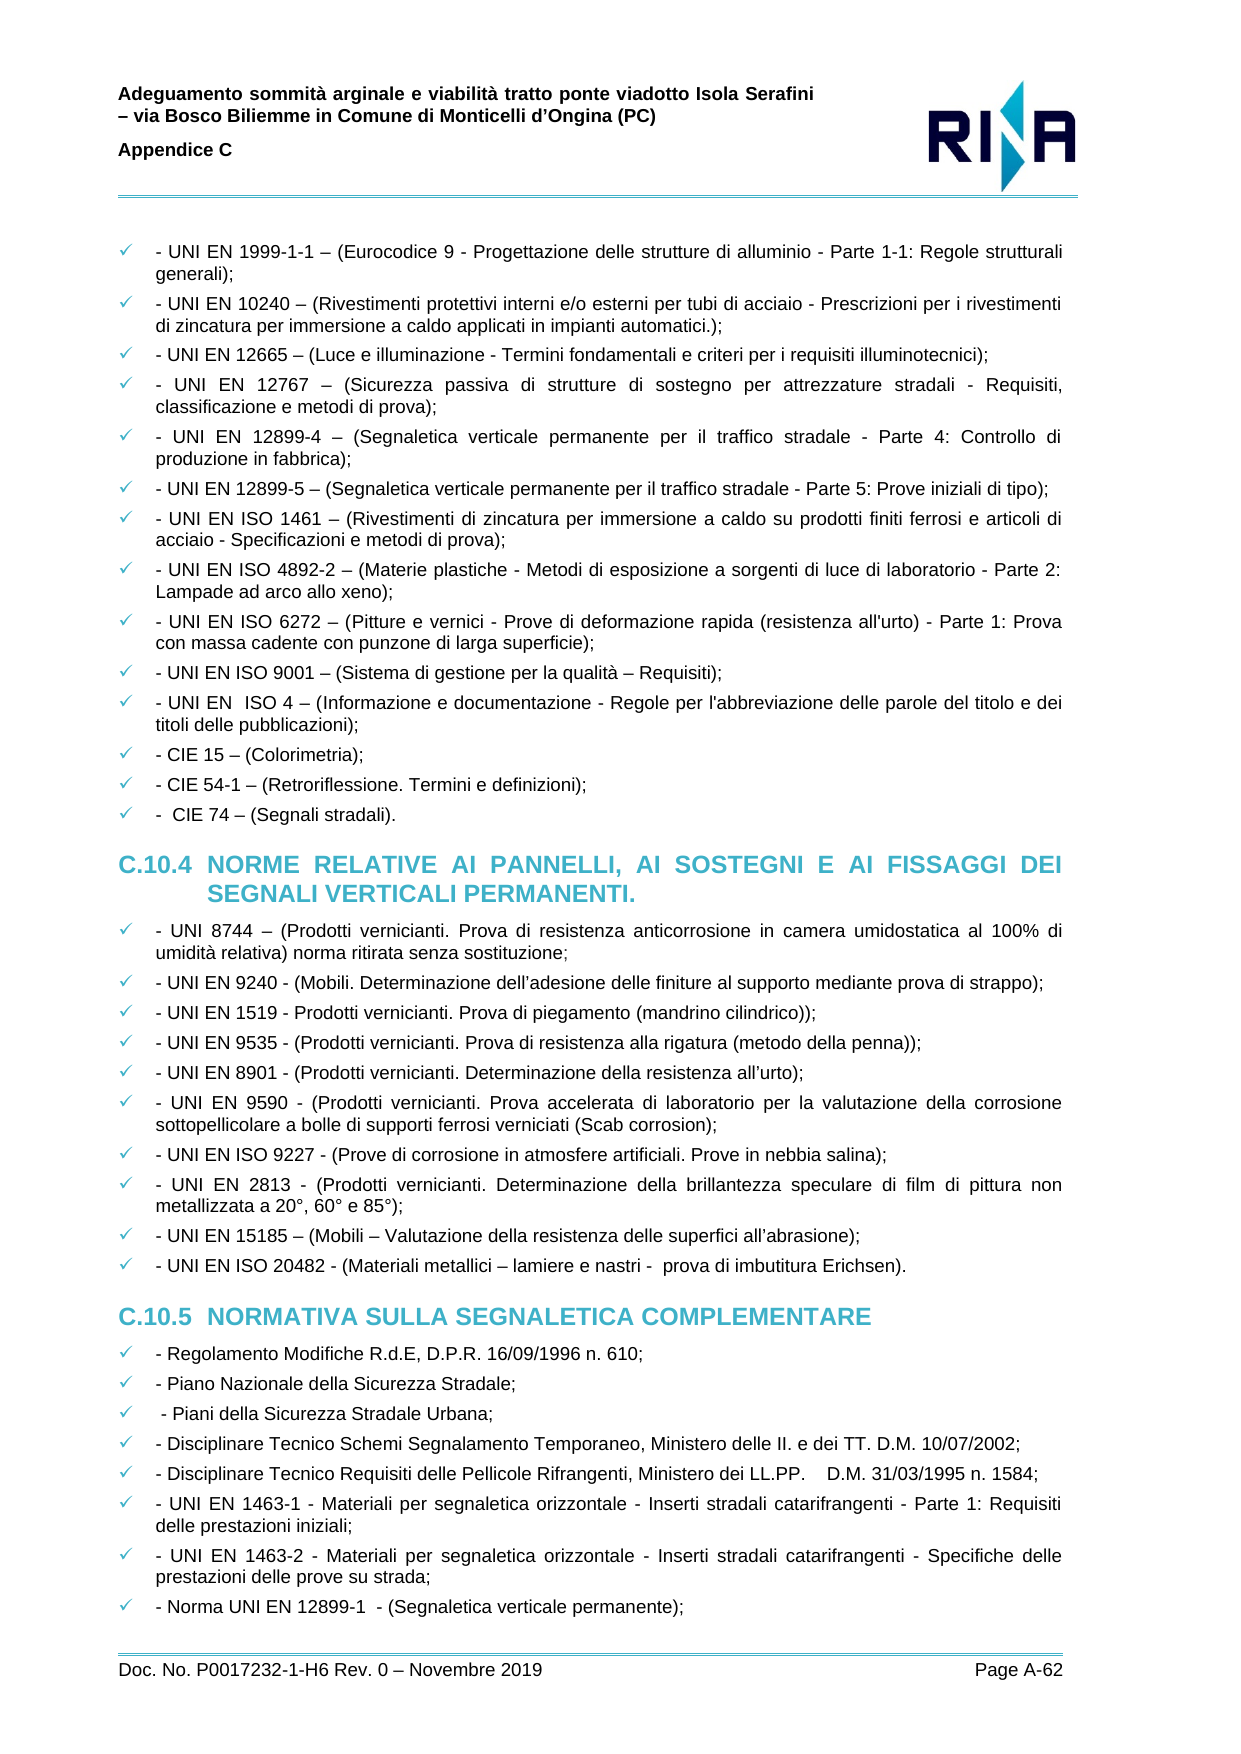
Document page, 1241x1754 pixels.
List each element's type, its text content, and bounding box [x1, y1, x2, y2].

text - Regolamento Modifiche R.d.E, D.P.R. 16/09/1996 n. 610; [118, 1343, 1063, 1364]
text - UNI EN ISO 6272 – (Pitture e vernici - Prove di deformazione rapida (resistenza all'urto) - Parte 1: Prova con massa cadente con punzone di larga superficie); [583, 632, 1063, 654]
text - UNI EN 12767 – (Sicurezza passiva di strutture di sostegno per attrezzature stradali - Requisiti, classificazione e metodi di prova); [118, 374, 350, 417]
text - Piani della Sicurezza Stradale Urbana; [118, 1403, 1063, 1424]
text - UNI EN ISO 4 – (Informazione e documentazione - Regole per l'abbreviazione delle parole del titolo e dei titoli delle pubblicazioni); [347, 714, 1063, 735]
text - Piano Nazionale della Sicurezza Stradale; [118, 1373, 1063, 1394]
text - UNI EN 1999-1-1 – (Eurocodice 9 - Progettazione delle strutture di alluminio - Parte 1-1: Regole strutturali generali); [118, 241, 1063, 284]
text - UNI EN 1463-2 - Materiali per segnaletica orizzontale - Inserti stradali catarifrangenti - Specifiche delle prestazioni delle prove su strada; [118, 1544, 1063, 1588]
text - UNI EN 9590 - (Prodotti vernicianti. Prova accelerata di laboratorio per la valutazione della corrosione sottopellicolare a bolle di supporti ferrosi verniciati (Scab corrosion); [118, 1092, 1063, 1135]
subtitle Normativa sulla segnaletica complementare [118, 1302, 1063, 1330]
text - UNI EN ISO 4892-2 – (Materie plastiche - Metodi di esposizione a sorgenti di luce di laboratorio - Parte 2: Lampade ad arco allo xeno); [118, 559, 1063, 602]
text - UNI EN ISO 20482 - (Materiali metallici – lamiere e nastri - prova di imbutitura Erichsen). [118, 1255, 1063, 1277]
text - Disciplinare Tecnico Schemi Segnalamento Temporaneo, Ministero delle II. e dei TT. D.M. 10/07/2002; [118, 1433, 1063, 1454]
text - UNI EN ISO 6272 – (Pitture e vernici - Prove di deformazione rapida (resistenza all'urto) - Parte 1: Prova con massa cadente con punzone di larga superficie); [118, 611, 352, 654]
text - UNI EN ISO 9227 - (Prove di corrosione in atmosfere artificiali. Prove in nebbia salina); [118, 1143, 1063, 1165]
text - CIE 74 – (Segnali stradali). [118, 804, 1063, 825]
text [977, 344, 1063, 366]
text - UNI EN 9240 - (Mobili. Determinazione dell’adesione delle finiture al supporto mediante prova di strappo); [118, 972, 1063, 993]
text - UNI EN 10240 – (Rivestimenti protettivi interni e/o esterni per tubi di acciaio - Prescrizioni per i rivestimenti di zincatura per immersione a caldo applicati in impianti automatici.); [118, 293, 1063, 336]
text - UNI EN 8901 - (Prodotti vernicianti. Determinazione della resistenza all’urto); [118, 1062, 1063, 1083]
text - UNI EN 1519 - Prodotti vernicianti. Prova di piegamento (mandrino cilindrico)); [118, 1002, 1063, 1023]
text - Norma UNI EN 12899-1 - (Segnaletica verticale permanente); [118, 1596, 1063, 1618]
text - UNI EN 9535 - (Prodotti vernicianti. Prova di resistenza alla rigatura (metodo della penna)); [118, 1032, 1063, 1053]
subtitle Norme relative ai pannelli, ai sostegni e ai fissaggi dei segnali verticali permanenti. [118, 850, 1063, 908]
text - UNI EN ISO 9001 – (Sistema di gestione per la qualità – Requisiti); [118, 662, 1063, 684]
text - CIE 15 – (Colorimetria); [118, 744, 1063, 765]
text - Disciplinare Tecnico Requisiti delle Pellicole Rifrangenti, Ministero dei LL.PP. D.M. 31/03/1995 n. 1584; [118, 1463, 1063, 1484]
text - CIE 54-1 – (Retroriflessione. Termini e definizioni); [118, 774, 1063, 795]
text - UNI EN 12899-4 – (Segnaletica verticale permanente per il traffico stradale - Parte 4: Controllo di produzione in fabbrica); [118, 426, 1063, 469]
text - UNI EN 15185 – (Mobili – Valutazione della resistenza delle superfici all’abrasione); [118, 1225, 1063, 1247]
text - UNI EN 1463-1 - Materiali per segnaletica orizzontale - Inserti stradali catarifrangenti - Parte 1: Requisiti delle prestazioni iniziali; [118, 1493, 1063, 1536]
text - UNI EN 12899-5 – (Segnaletica verticale permanente per il traffico stradale - Parte 5: Prove iniziali di tipo); [118, 477, 1063, 499]
text - UNI 8744 – (Prodotti vernicianti. Prova di resistenza anticorrosione in camera umidostatica al 100% di umidità relativa) norma ritirata senza sostituzione; [118, 920, 1063, 963]
picture [928, 80, 1077, 192]
text - UNI EN ISO 1461 – (Rivestimenti di zincatura per immersione a caldo su prodotti finiti ferrosi e articoli di acciaio - Specificazioni e metodi di prova); [118, 507, 1063, 551]
text - UNI EN 12767 – (Sicurezza passiva di strutture di sostegno per attrezzature stradali - Requisiti, classificazione e metodi di prova); [425, 396, 1063, 417]
text - UNI EN 2813 - (Prodotti vernicianti. Determinazione della brillantezza speculare di film di pittura non metallizzata a 20°, 60° e 85°); [118, 1173, 1063, 1217]
text - UNI EN ISO 4 – (Informazione e documentazione - Regole per l'abbreviazione delle parole del titolo e dei titoli delle pubblicazioni); [118, 692, 323, 735]
